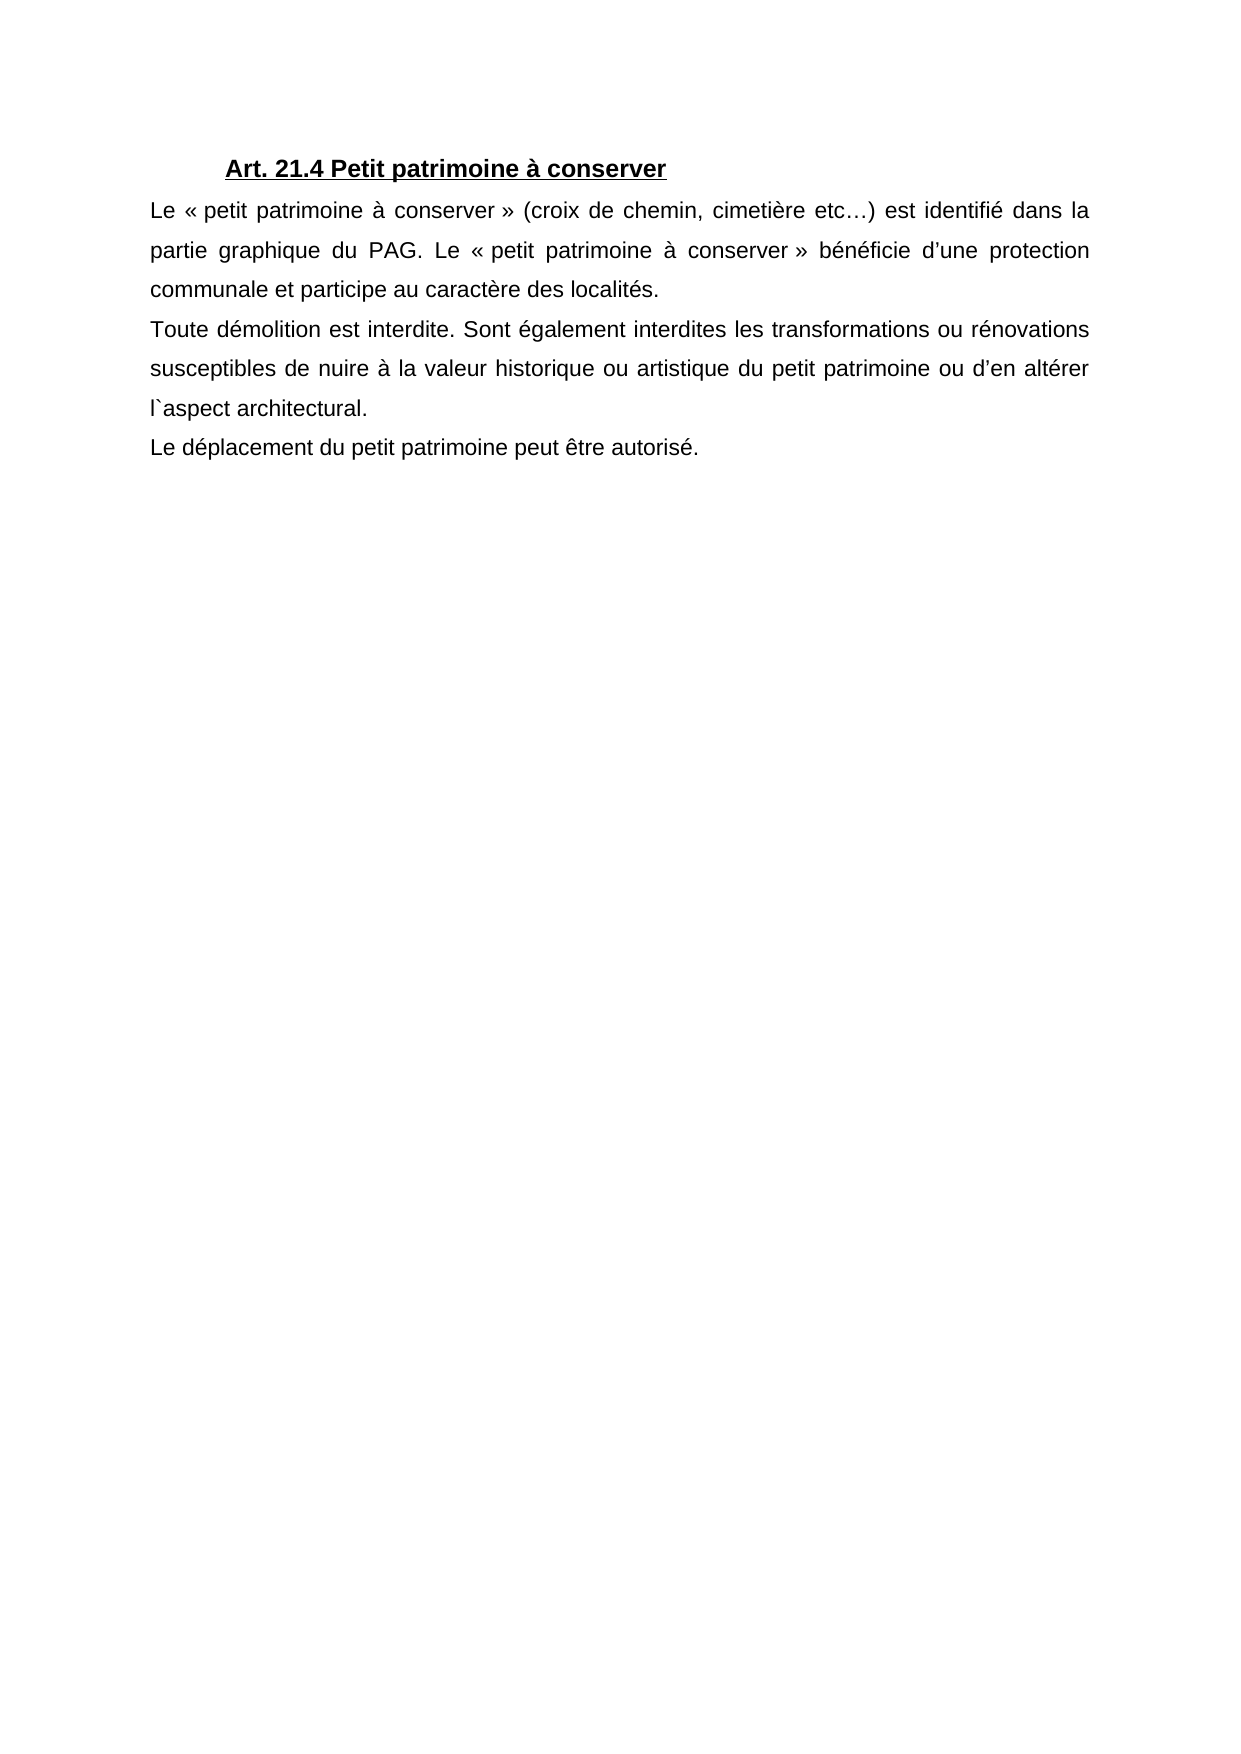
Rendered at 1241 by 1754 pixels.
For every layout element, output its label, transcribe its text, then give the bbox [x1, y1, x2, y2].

subtitle Art. 21.4 Petit patrimoine à conserver [225, 154, 1090, 183]
text Le « petit patrimoine à conserver » (croix de chemin, cimetière etc…) est identifié dans la partie graphique du PAG. Le « petit patrimoine à conserver » bénéficie d’une protection communale et participe au caractère des localités. [150, 197, 1090, 303]
text Toute démolition est interdite. Sont également interdites les transformations ou rénovations susceptibles de nuire à la valeur historique ou artistique du petit patrimoine ou d’en altérer l`aspect architectural. [150, 316, 1090, 421]
text Le déplacement du petit patrimoine peut être autorisé. [150, 434, 1090, 461]
